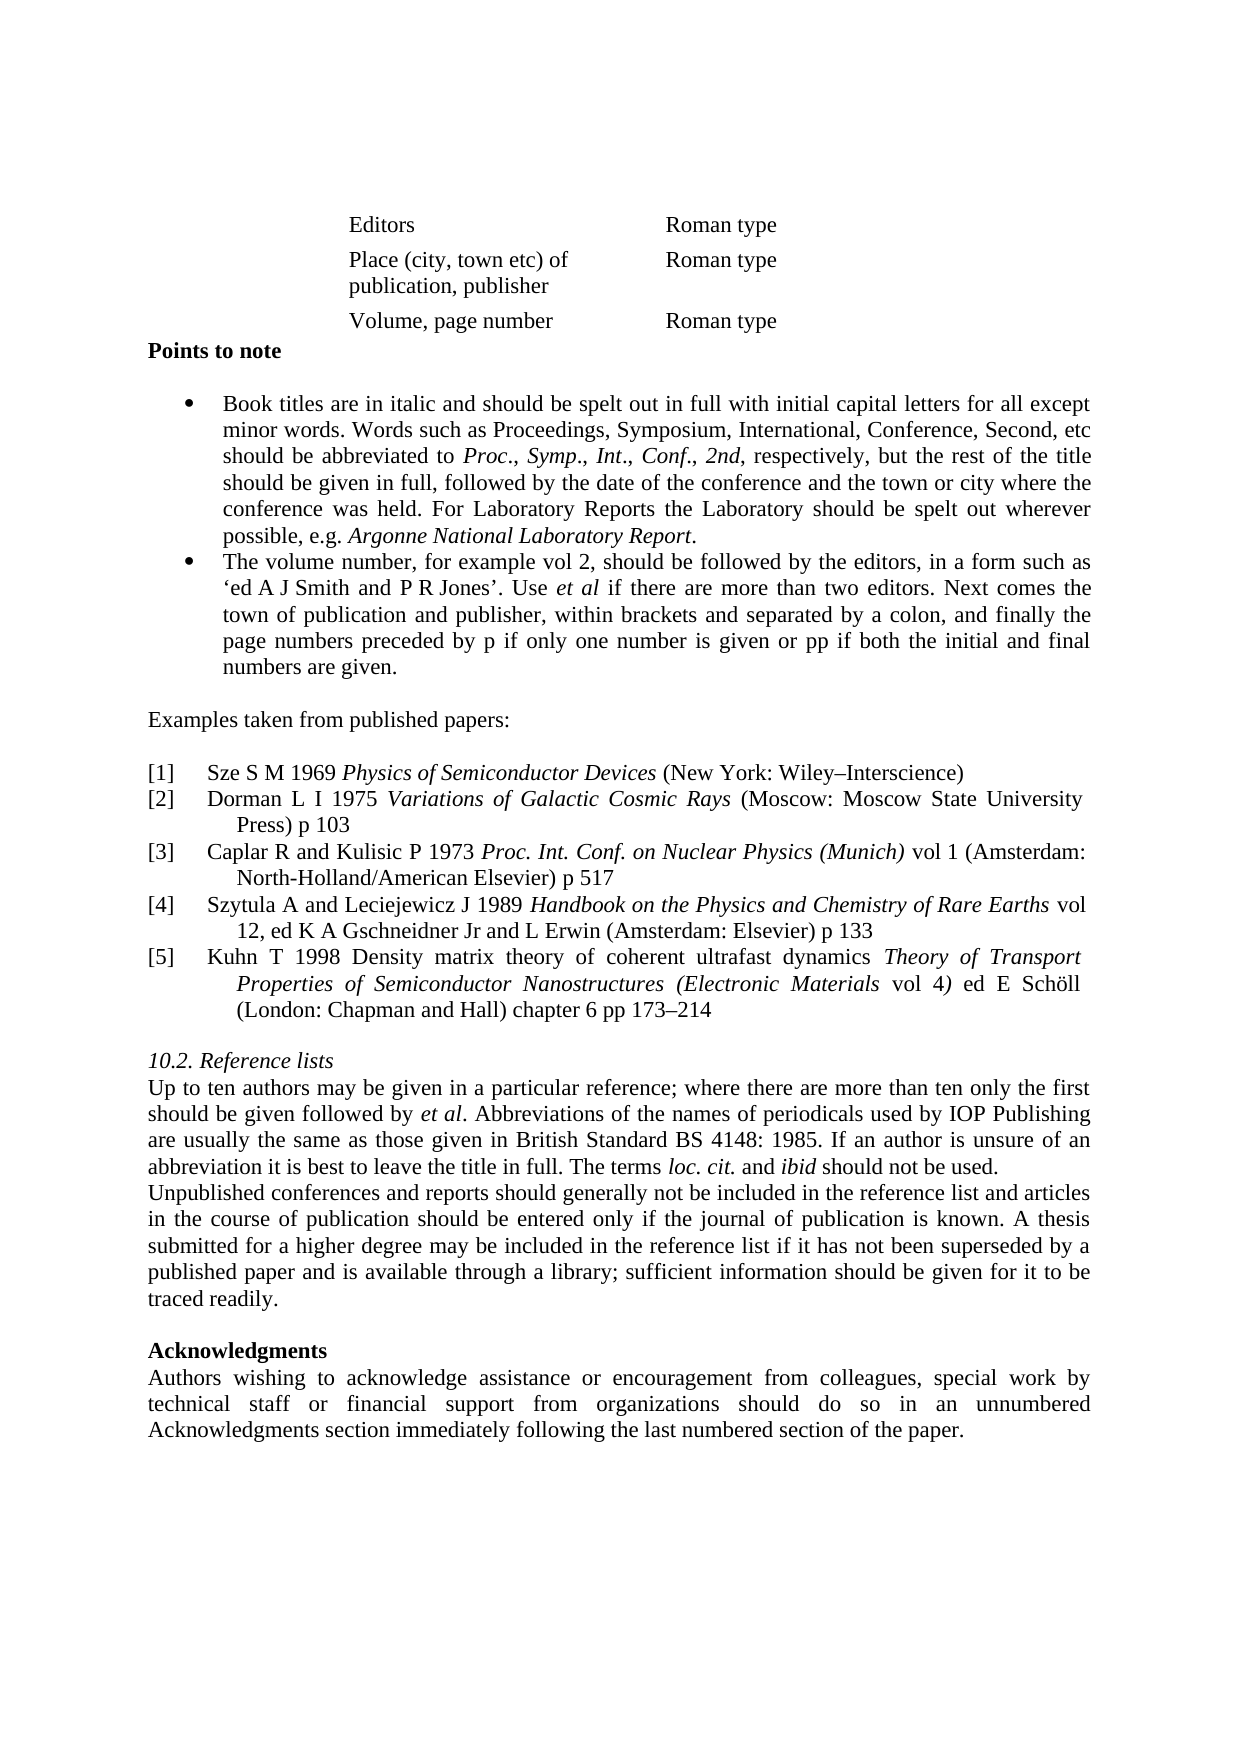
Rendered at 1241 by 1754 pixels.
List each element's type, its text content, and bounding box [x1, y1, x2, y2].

text [3] Caplar R and Kulisic P 1973 Proc. Int. Conf. on Nuclear Physics (Munich) vol 1 (Amsterdam: North-Holland/American Elsevier) p 517 [148, 838, 1092, 891]
table_cell Editors [346, 207, 662, 241]
text Up to ten authors may be given in a particular reference; where there are more than ten only the first should be given followed by et al. Abbreviations of the names of periodicals used by IOP Publishing are usually the same as those given in British Standard BS 4148: 1985. If an author is unsure of an abbreviation it is best to leave the title in full. The terms loc. cit. and ibid should not be used. [148, 1074, 1092, 1179]
table_cell Roman type [663, 303, 894, 337]
table_cell Roman type [663, 241, 894, 302]
text [2] Dorman L I 1975 Variations of Galactic Cosmic Rays (Moscow: Moscow State University Press) p 103 [148, 785, 1092, 838]
text Reference lists [148, 1047, 1092, 1074]
text [5] Kuhn T 1998 Density matrix theory of coherent ultrafast dynamics Theory of Transport Properties of Semiconductor Nanostructures (Electronic Materials vol 4) ed E Schöll (London: Chapman and Hall) chapter 6 pp 173–214 [148, 943, 1092, 1022]
text Book titles are in italic and should be spelt out in full with initial capital letters for all except minor words. Words such as Proceedings, Symposium, International, Conference, Second, etc should be abbreviated to Proc., Symp., Int., Conf., 2nd, respectively, but the rest of the title should be given in full, followed by the date of the conference and the town or city where the conference was held. For Laboratory Reports the Laboratory should be spelt out wherever possible, e.g. Argonne National Laboratory Report. [185, 390, 1092, 548]
text The volume number, for example vol 2, should be followed by the editors, in a form such as ‘ed A J Smith and P R Jones’. Use et al if there are more than two editors. Next comes the town of publication and publisher, within brackets and separated by a colon, and finally the page numbers preceded by p if only one number is given or pp if both the initial and final numbers are given. [185, 548, 1092, 680]
text Acknowledgments [148, 1337, 1092, 1364]
table_cell Place (city, town etc) of publication, publisher [346, 241, 662, 302]
text Unpublished conferences and reports should generally not be included in the reference list and articles in the course of publication should be entered only if the journal of publication is known. A thesis submitted for a higher degree may be included in the reference list if it has not been superseded by a published paper and is available through a library; sufficient information should be given for it to be traced readily. [148, 1179, 1092, 1311]
text Authors wishing to acknowledge assistance or encouragement from colleagues, special work by technical staff or financial support from organizations should do so in an unnumbered Acknowledgments section immediately following the last numbered section of the paper. [148, 1364, 1092, 1443]
text [4] Szytula A and Leciejewicz J 1989 Handbook on the Physics and Chemistry of Rare Earths vol 12, ed K A Gschneidner Jr and L Erwin (Amsterdam: Elsevier) p 133 [148, 891, 1092, 943]
table_cell Roman type [663, 207, 894, 241]
text Examples taken from published papers: [148, 706, 1092, 732]
table_cell Volume, page number [346, 303, 662, 337]
text [1] Sze S M 1969 Physics of Semiconductor Devices (New York: Wiley–Interscience) [148, 759, 1092, 785]
text Points to note [148, 337, 1092, 363]
